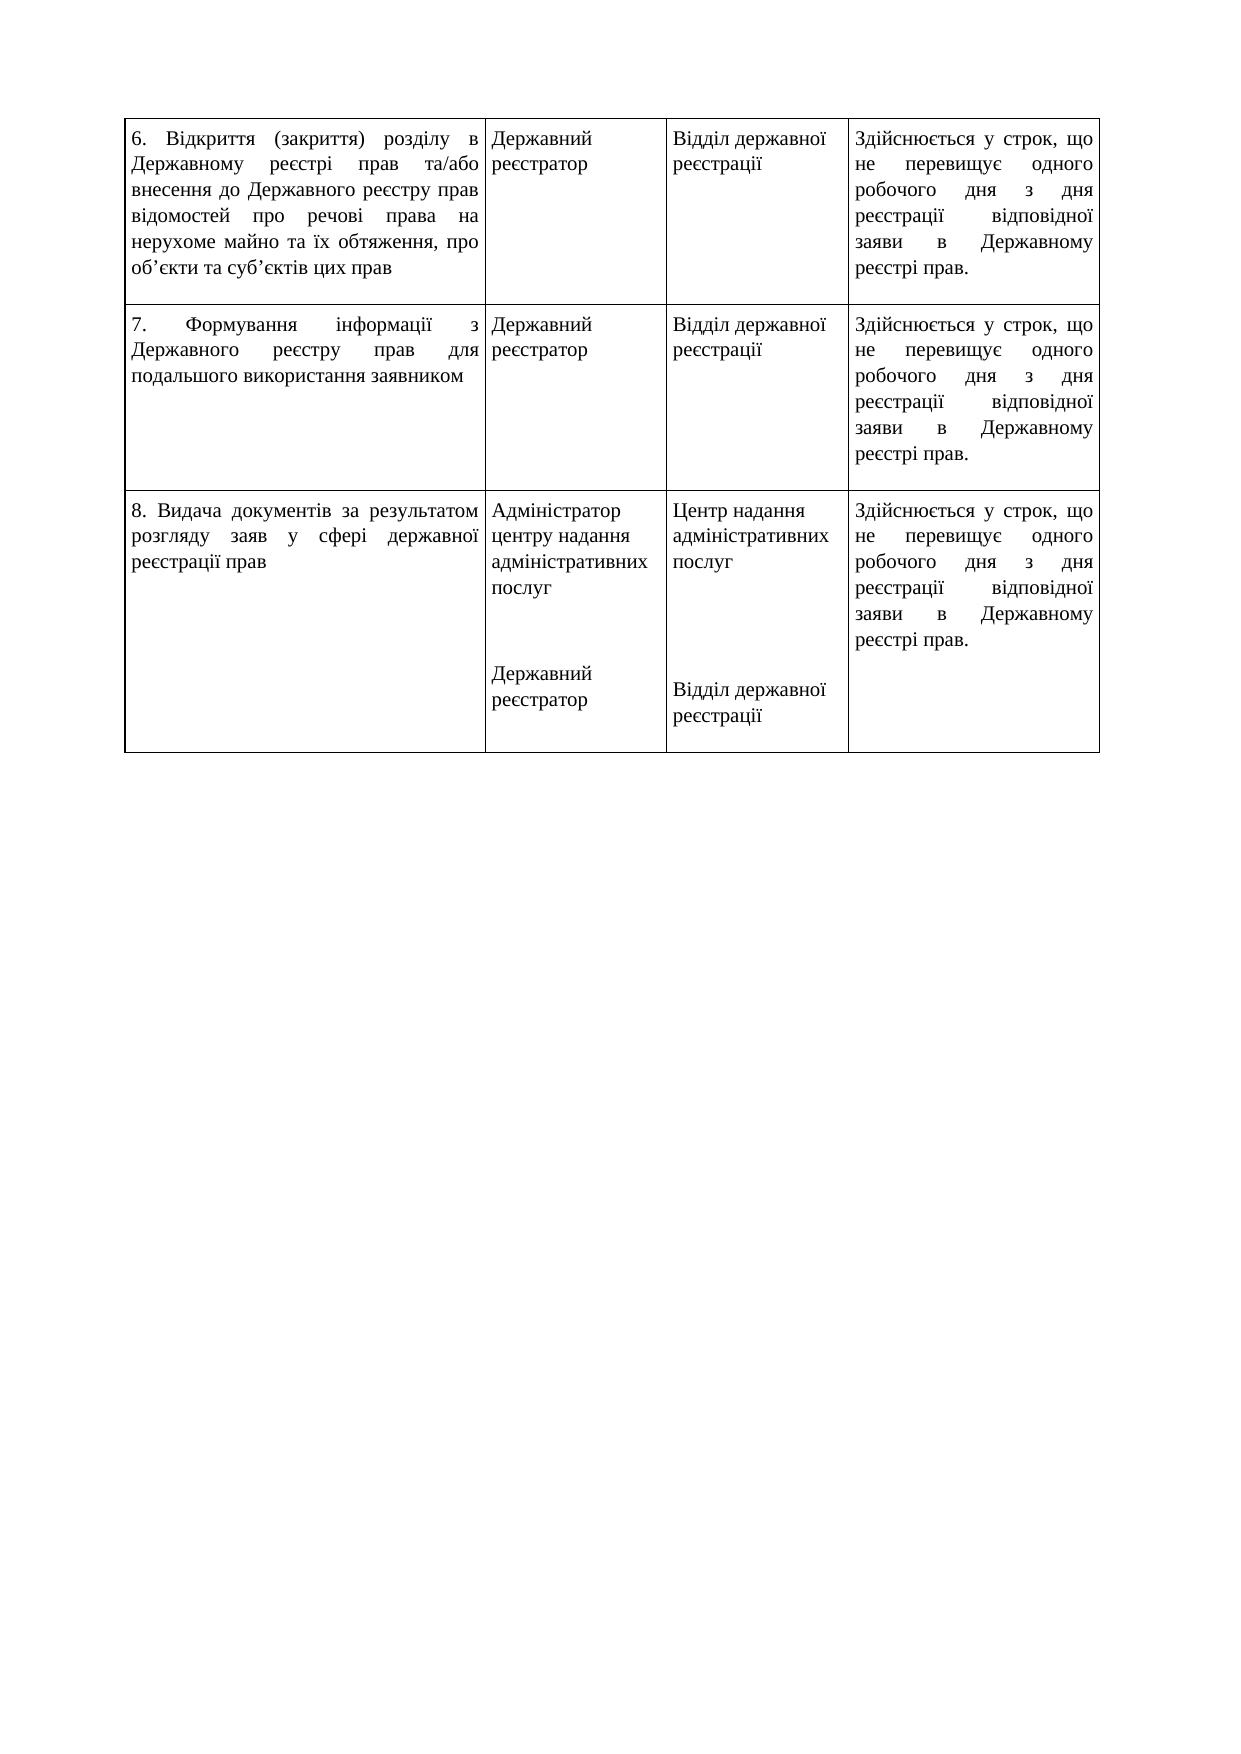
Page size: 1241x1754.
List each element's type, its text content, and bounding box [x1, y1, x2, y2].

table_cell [486, 119, 666, 304]
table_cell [849, 119, 1099, 304]
table_cell Адміністратор центру надання адміністративних послуг Державний реєстратор [486, 491, 666, 752]
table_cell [667, 119, 848, 304]
table_cell Центр надання адміністративних послуг Відділ державної реєстрації [667, 491, 848, 752]
table_cell 8. Видача документів за результатом розгляду заяв у сфері державної реєстрації прав [126, 491, 485, 752]
table_cell Відділ державної реєстрації [667, 305, 848, 490]
table_cell Державний реєстратор [486, 305, 666, 490]
table_cell Здійснюється у строк, що не перевищує одного робочого дня з дня реєстрації відповідної заяви в Державному реєстрі прав. [849, 491, 1099, 752]
table_cell Здійснюється у строк, що не перевищує одного робочого дня з дня реєстрації відповідної заяви в Державному реєстрі прав. [849, 305, 1099, 490]
table_cell 7. Формування інформації з Державного реєстру прав для подальшого використання заявником [126, 305, 485, 490]
table_cell 6. Відкриття (закриття) розділу в Державному реєстрі прав та/або внесення до Державного реєстру прав відомостей про речові права на нерухоме майно та їх обтяження, про об’єкти та суб’єктів цих прав [126, 119, 485, 304]
